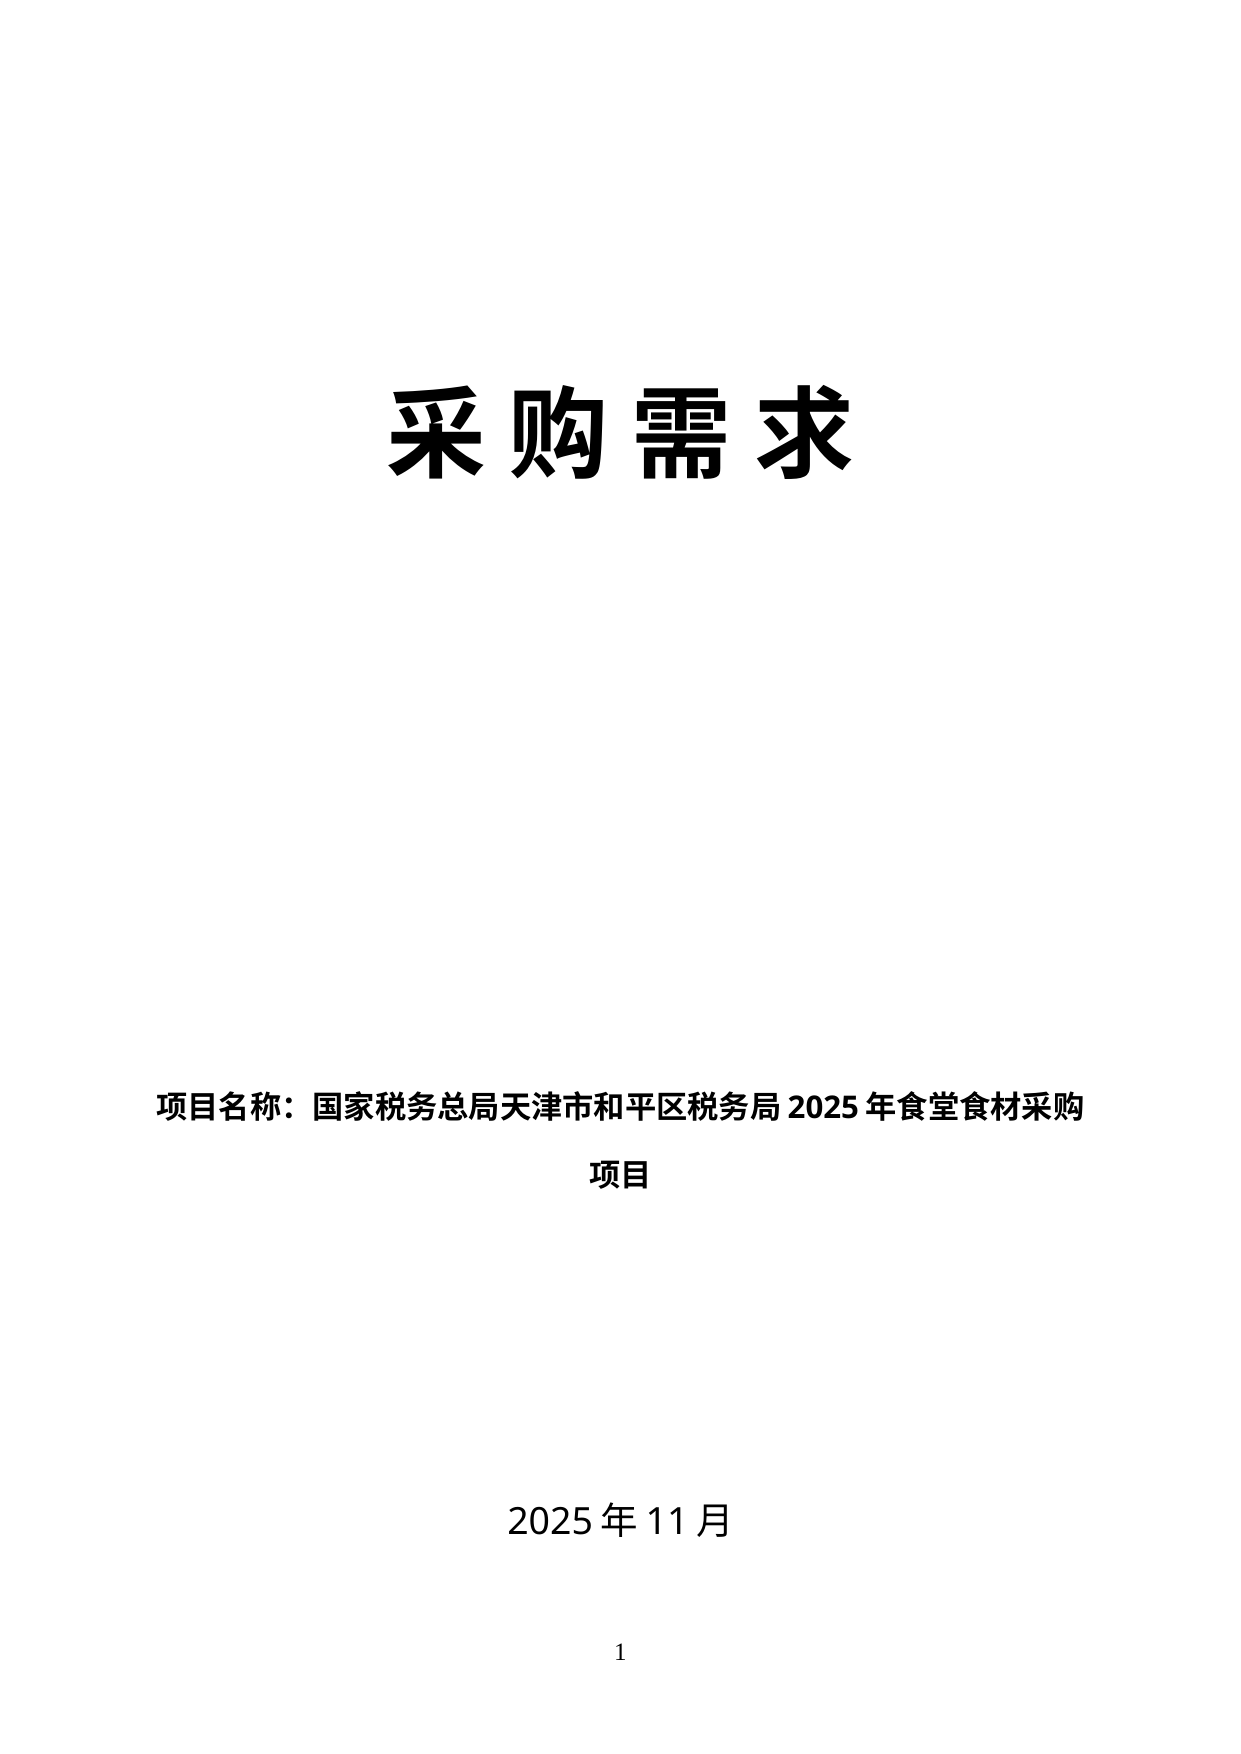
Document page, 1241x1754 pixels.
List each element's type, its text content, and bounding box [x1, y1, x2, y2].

text 采 购 需 求 [150, 354, 1090, 499]
text 2025年11月 [150, 1491, 1090, 1545]
text 项目名称：国家税务总局天津市和平区税务局2025年食堂食材采购项目 [150, 1082, 1090, 1196]
